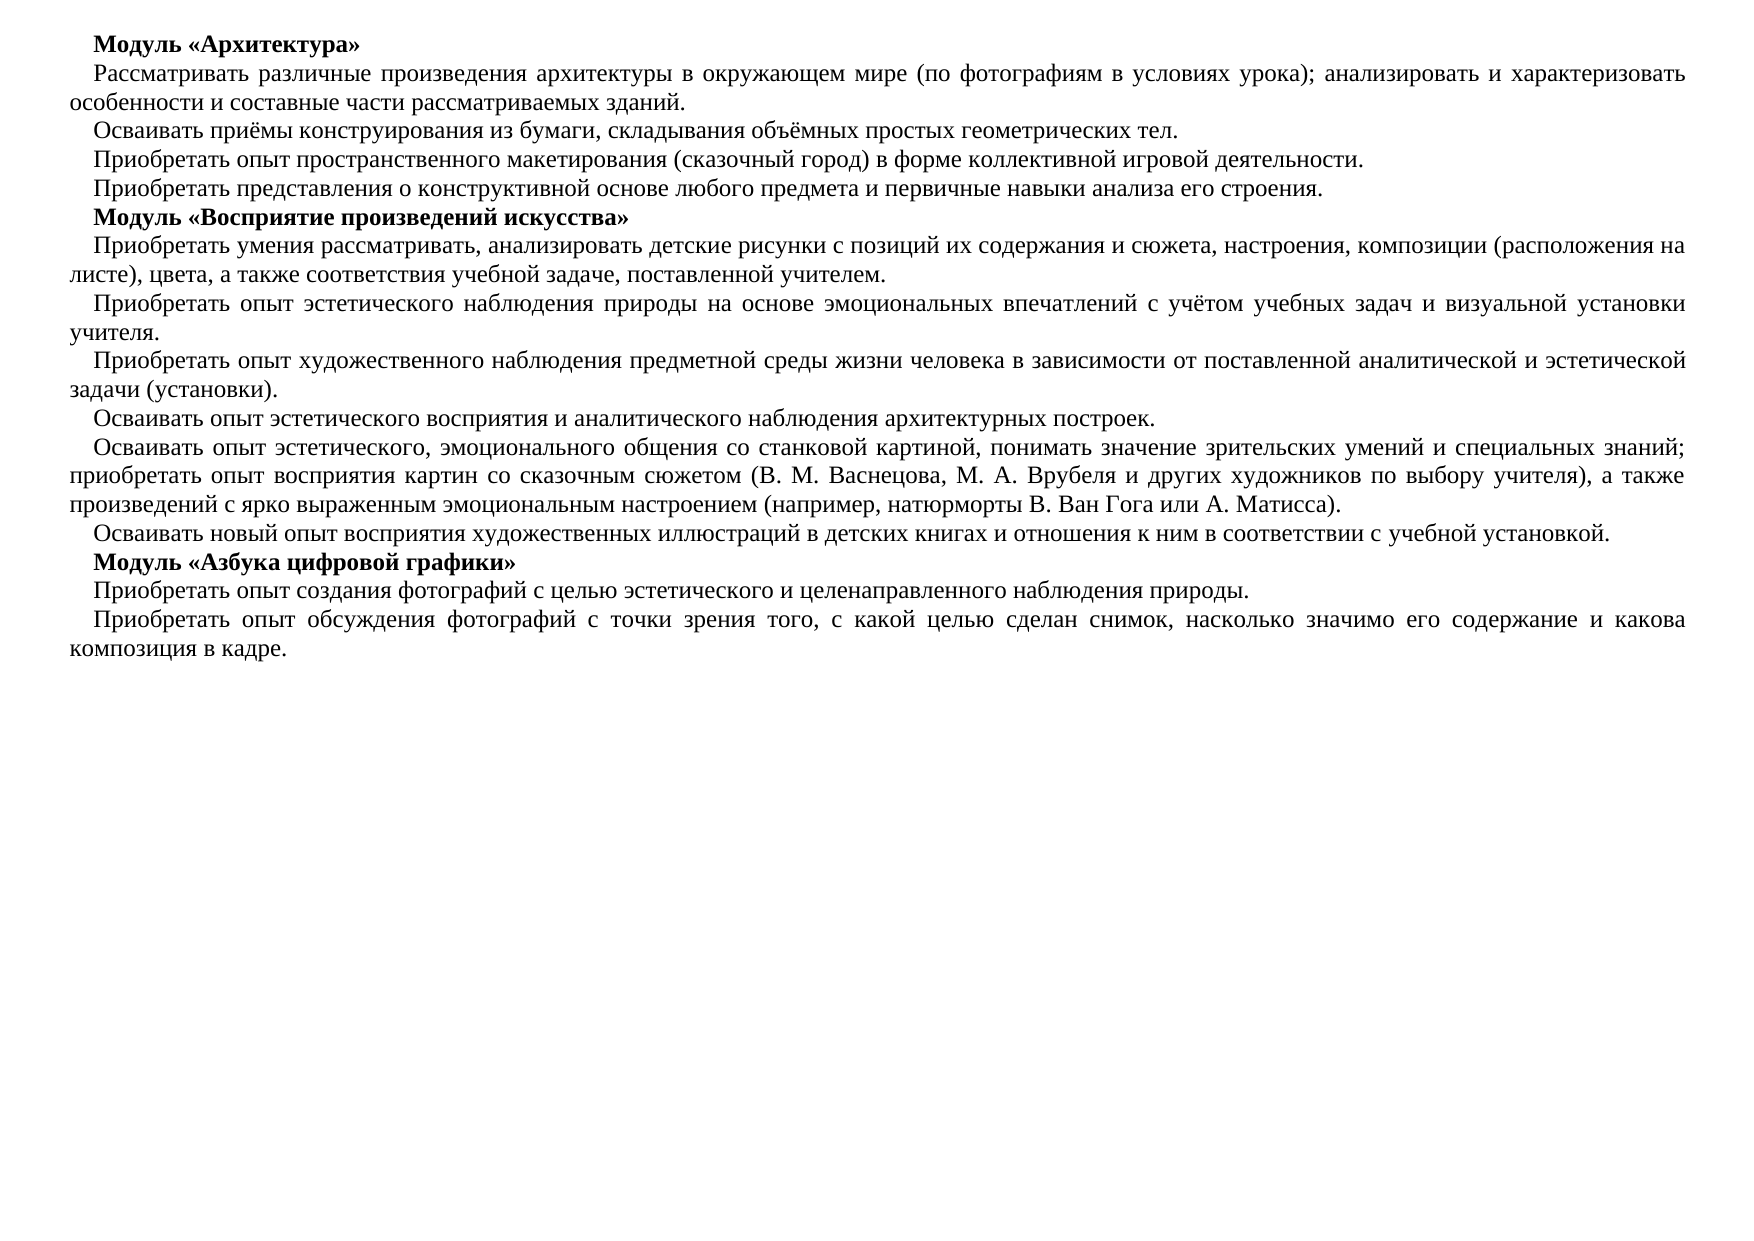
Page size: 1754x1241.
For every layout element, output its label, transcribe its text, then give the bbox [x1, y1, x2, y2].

text Приобретать опыт обсуждения фотографий с точки зрения того, с какой целью сделан снимок, насколько значимо его содержание и какова композиция в кадре. [69, 604, 1687, 662]
text Осваивать новый опыт восприятия художественных иллюстраций в детских книгах и отношения к ним в соответствии с учебной установкой. [69, 518, 1687, 547]
text Приобретать опыт пространственного макетирования (сказочный город) в форме коллективной игровой деятельности. [69, 144, 1687, 173]
text Модуль «Архитектура» [69, 29, 1687, 58]
text Осваивать опыт эстетического восприятия и аналитического наблюдения архитектурных построек. [69, 403, 1687, 432]
text Приобретать опыт эстетического наблюдения природы на основе эмоциональных впечатлений с учётом учебных задач и визуальной установки учителя. [69, 288, 1687, 346]
text Рассматривать различные произведения архитектуры в окружающем мире (по фотографиям в условиях урока); анализировать и характеризовать особенности и составные части рассматриваемых зданий. [69, 58, 1687, 116]
text Приобретать умения рассматривать, анализировать детские рисунки с позиций их содержания и сюжета, настроения, композиции (расположения на листе), цвета, а также соответствия учебной задаче, поставленной учителем. [69, 231, 1687, 288]
text Приобретать опыт художественного наблюдения предметной среды жизни человека в зависимости от поставленной аналитической и эстетической задачи (установки). [69, 346, 1687, 403]
text Осваивать опыт эстетического, эмоционального общения со станковой картиной, понимать значение зрительских умений и специальных знаний; приобретать опыт восприятия картин со сказочным сюжетом (В. М. Васнецова, М. А. Врубеля и других художников по выбору учителя), а также произведений с ярко выраженным эмоциональным настроением (например, натюрморты В. Ван Гога или А. Матисса). [69, 432, 1687, 518]
text Приобретать представления о конструктивной основе любого предмета и первичные навыки анализа его строения. [69, 173, 1687, 202]
text Осваивать приёмы конструирования из бумаги, складывания объёмных простых геометрических тел. [69, 116, 1687, 144]
text Модуль «Восприятие произведений искусства» [69, 202, 1687, 231]
text Приобретать опыт создания фотографий с целью эстетического и целенаправленного наблюдения природы. [69, 576, 1687, 604]
text Модуль «Азбука цифровой графики» [69, 547, 1687, 576]
